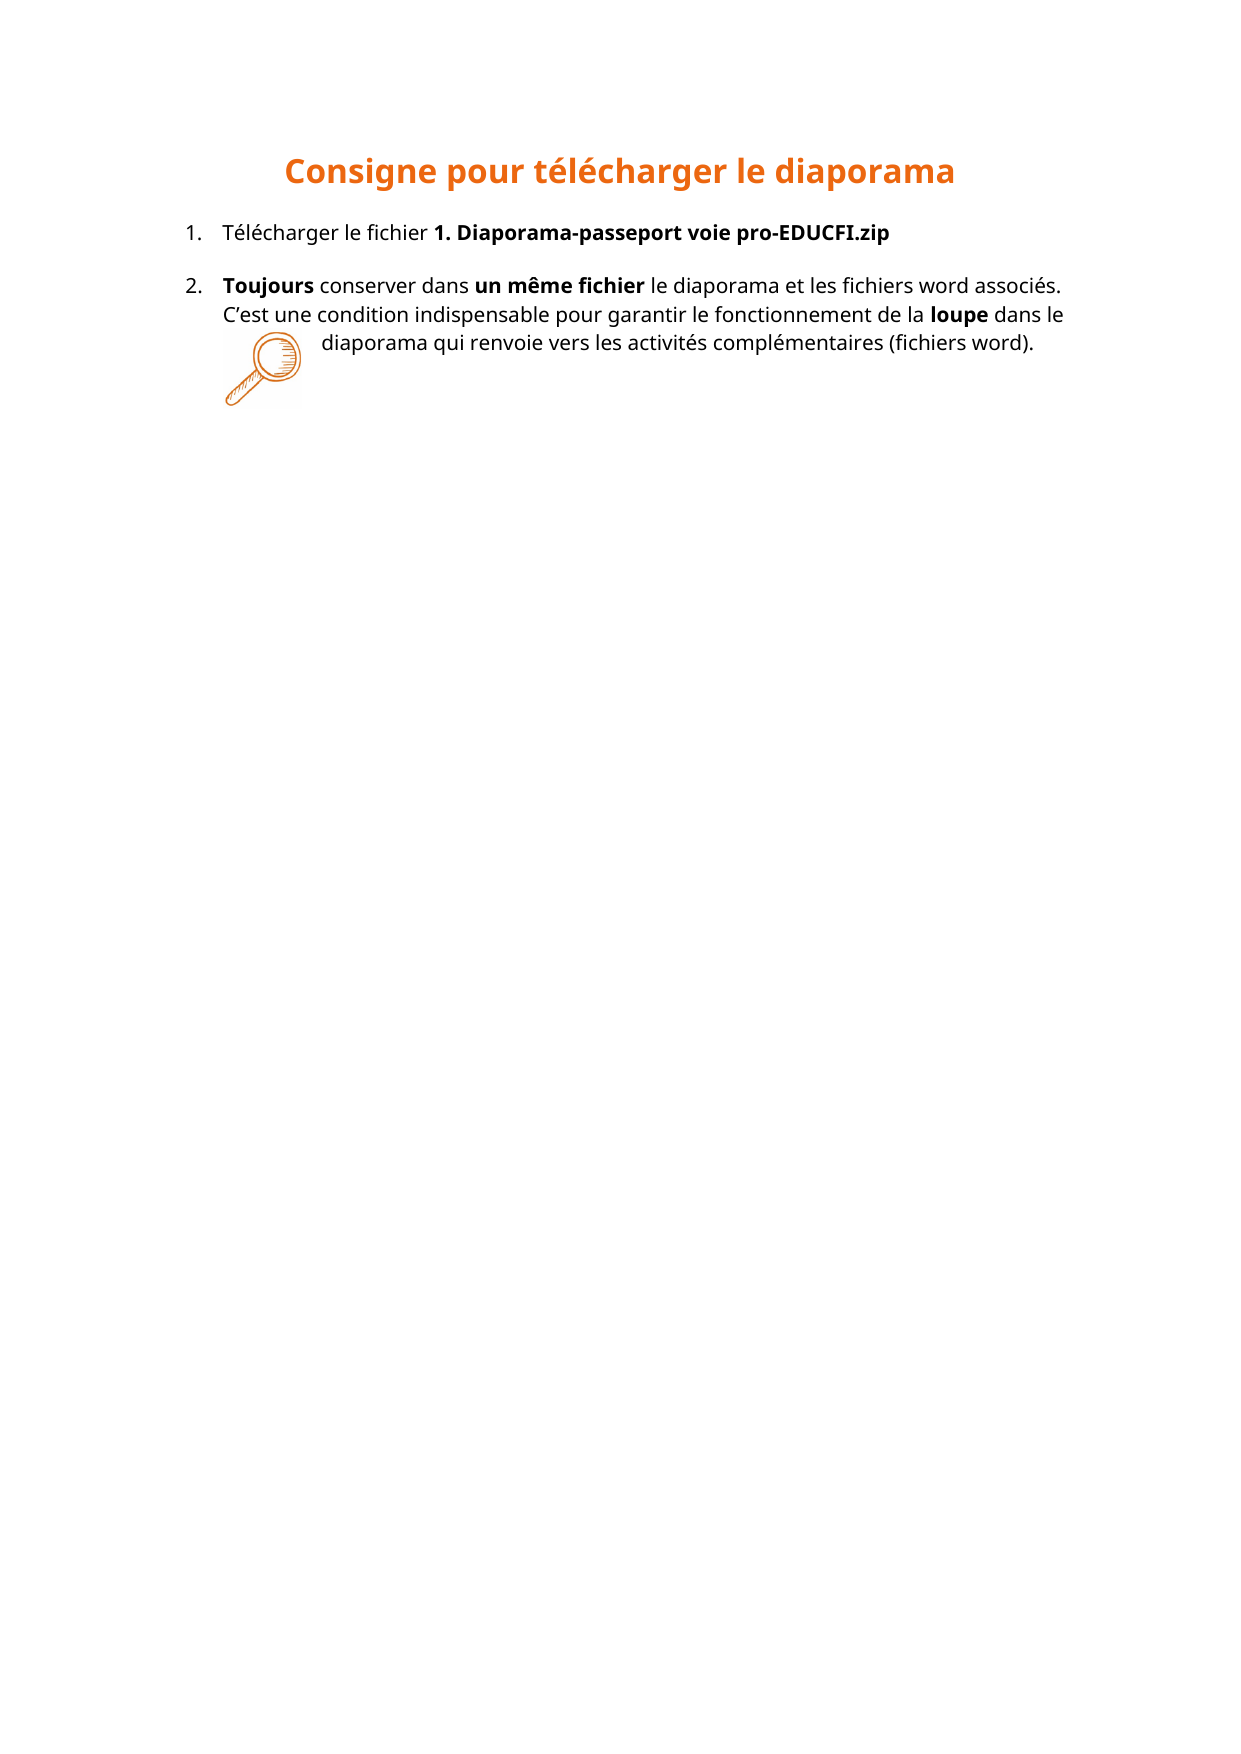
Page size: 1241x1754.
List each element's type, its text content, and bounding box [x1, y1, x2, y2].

picture [223, 328, 303, 409]
title Consigne pour télécharger le diaporama [148, 148, 1093, 193]
list Toujours conserver dans un même fichier le diaporama et les fichiers word associés. C’est une condition indispensable pour garantir le fonctionnement de la loupe dans le diaporama qui renvoie vers les activités complémentaires (fichiers word). [185, 271, 1093, 357]
list Télécharger le fichier 1. Diaporama-passeport voie pro-EDUCFI.zip [185, 218, 1093, 246]
